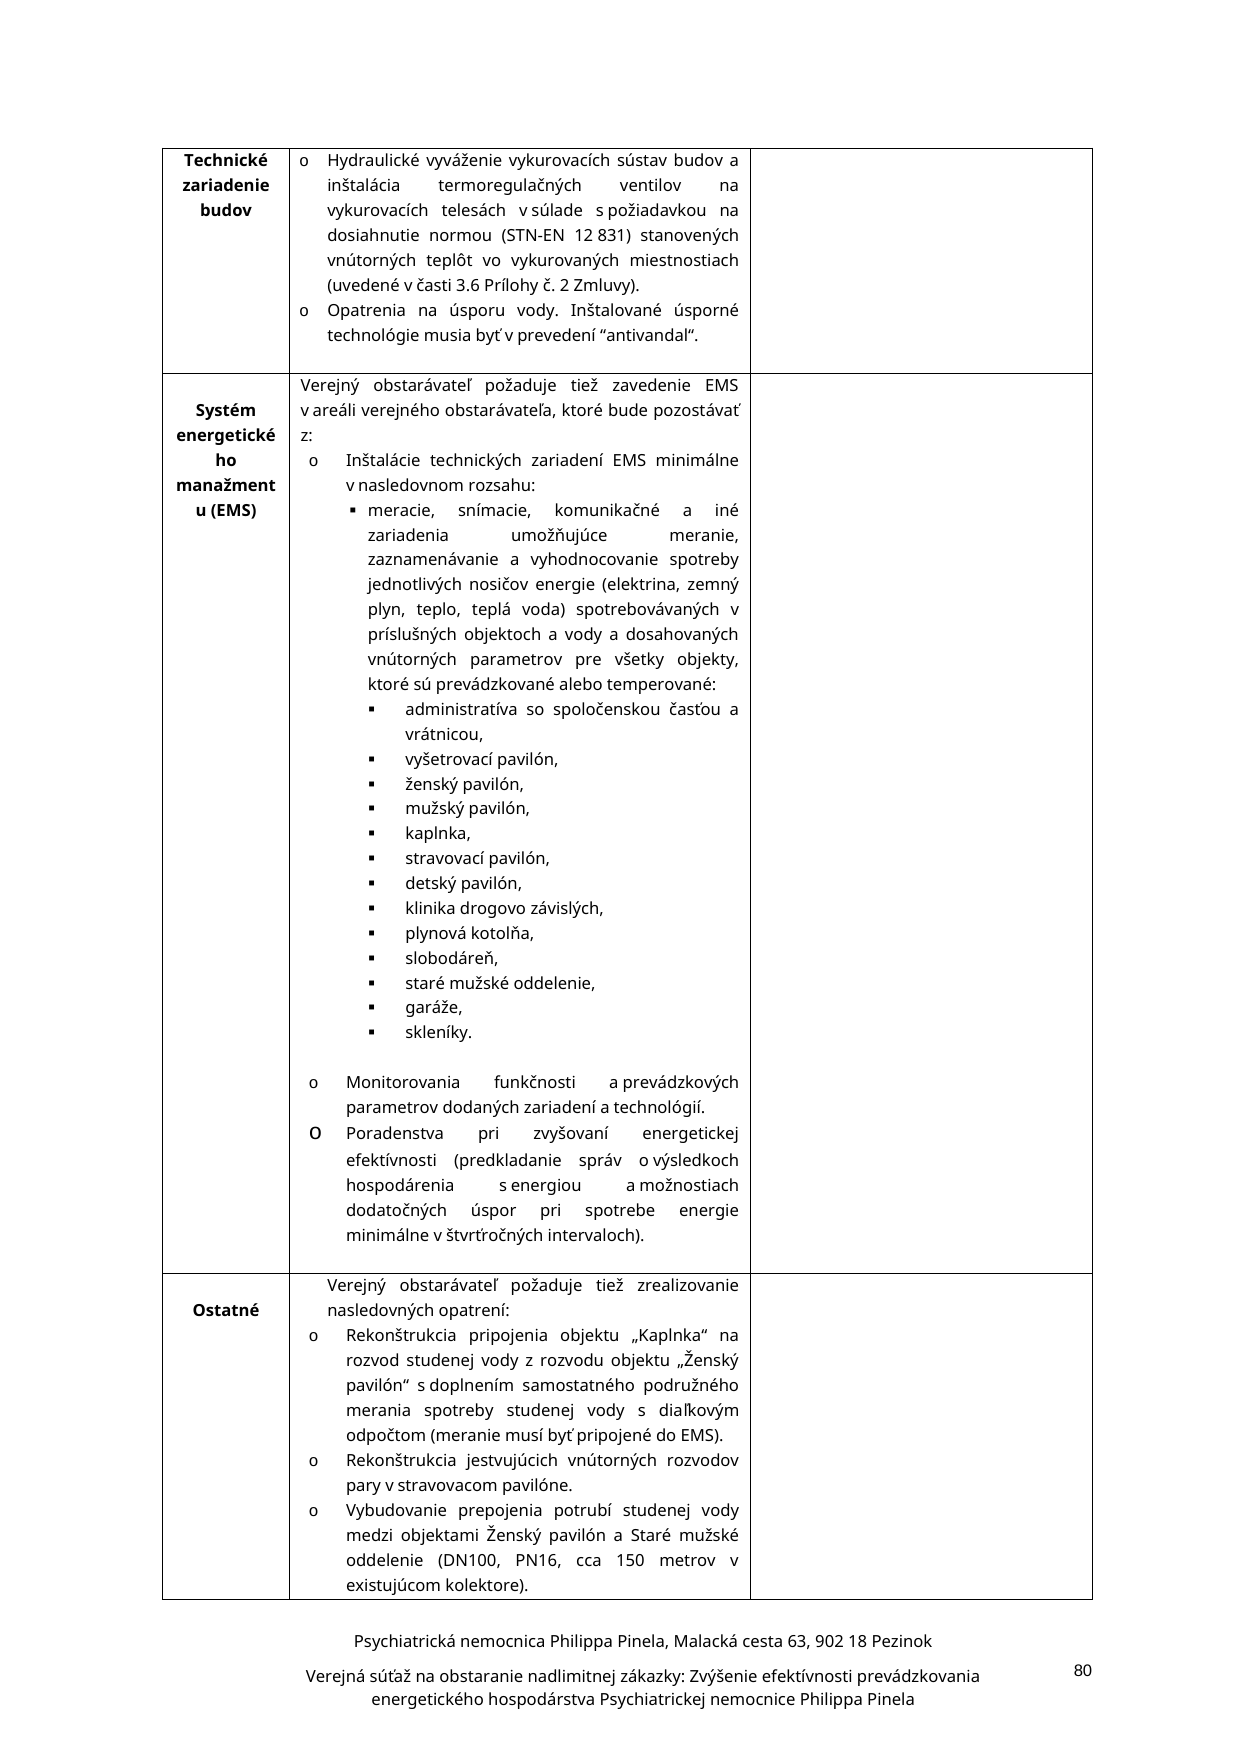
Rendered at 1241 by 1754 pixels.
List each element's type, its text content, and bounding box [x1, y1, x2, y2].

table_cell Technické zariadenie budov [163, 149, 289, 373]
table_cell [751, 149, 1092, 373]
table_cell Verejný obstarávateľ požaduje tiež zrealizovanie nasledovných opatrení: Rekonštrukcia pripojenia objektu „Kaplnka“ na rozvod studenej vody z rozvodu objektu „Ženský pavilón“ s doplnením samostatného podružného merania spotreby studenej vody s diaľkovým odpočtom (meranie musí byť pripojené do EMS). Rekonštrukcia jestvujúcich vnútorných rozvodov pary v stravovacom pavilóne. Vybudovanie prepojenia potrubí studenej vody medzi objektami Ženský pavilón a Staré mužské oddelenie (DN100, PN16, cca 150 metrov v existujúcom kolektore). [290, 1274, 750, 1598]
table_cell Ostatné [163, 1274, 289, 1598]
table_cell Verejný obstarávateľ požaduje tiež zavedenie EMS v areáli verejného obstarávateľa, ktoré bude pozostávať z: Inštalácie technických zariadení EMS minimálne v nasledovnom rozsahu: meracie, snímacie, komunikačné a iné zariadenia umožňujúce meranie, zaznamenávanie a vyhodnocovanie spotreby jednotlivých nosičov energie (elektrina, zemný plyn, teplo, teplá voda) spotrebovávaných v príslušných objektoch a vody a dosahovaných vnútorných parametrov pre všetky objekty, ktoré sú prevádzkované alebo temperované: administratíva so spoločenskou časťou a vrátnicou, vyšetrovací pavilón, ženský pavilón, mužský pavilón, kaplnka, stravovací pavilón, detský pavilón, klinika drogovo závislých, plynová kotolňa, slobodáreň, staré mužské oddelenie, garáže, skleníky. Monitorovania funkčnosti a prevádzkových parametrov dodaných zariadení a technológií. Poradenstva pri zvyšovaní energetickej efektívnosti (predkladanie správ o výsledkoch hospodárenia s energiou a možnostiach dodatočných úspor pri spotrebe energie minimálne v štvrťročných intervaloch). [290, 374, 750, 1273]
table_cell Systém energetického manažmentu (EMS) [163, 374, 289, 1273]
table_cell Hydraulické vyváženie vykurovacích sústav budov a inštalácia termoregulačných ventilov na vykurovacích telesách v súlade s požiadavkou na dosiahnutie normou (STN-EN 12 831) stanovených vnútorných teplôt vo vykurovaných miestnostiach (uvedené v časti 3.6 Prílohy č. 2 Zmluvy). Opatrenia na úsporu vody. Inštalované úsporné technológie musia byť v prevedení “antivandal“. [290, 149, 750, 373]
table_cell [751, 1274, 1092, 1598]
table_cell [751, 374, 1092, 1273]
